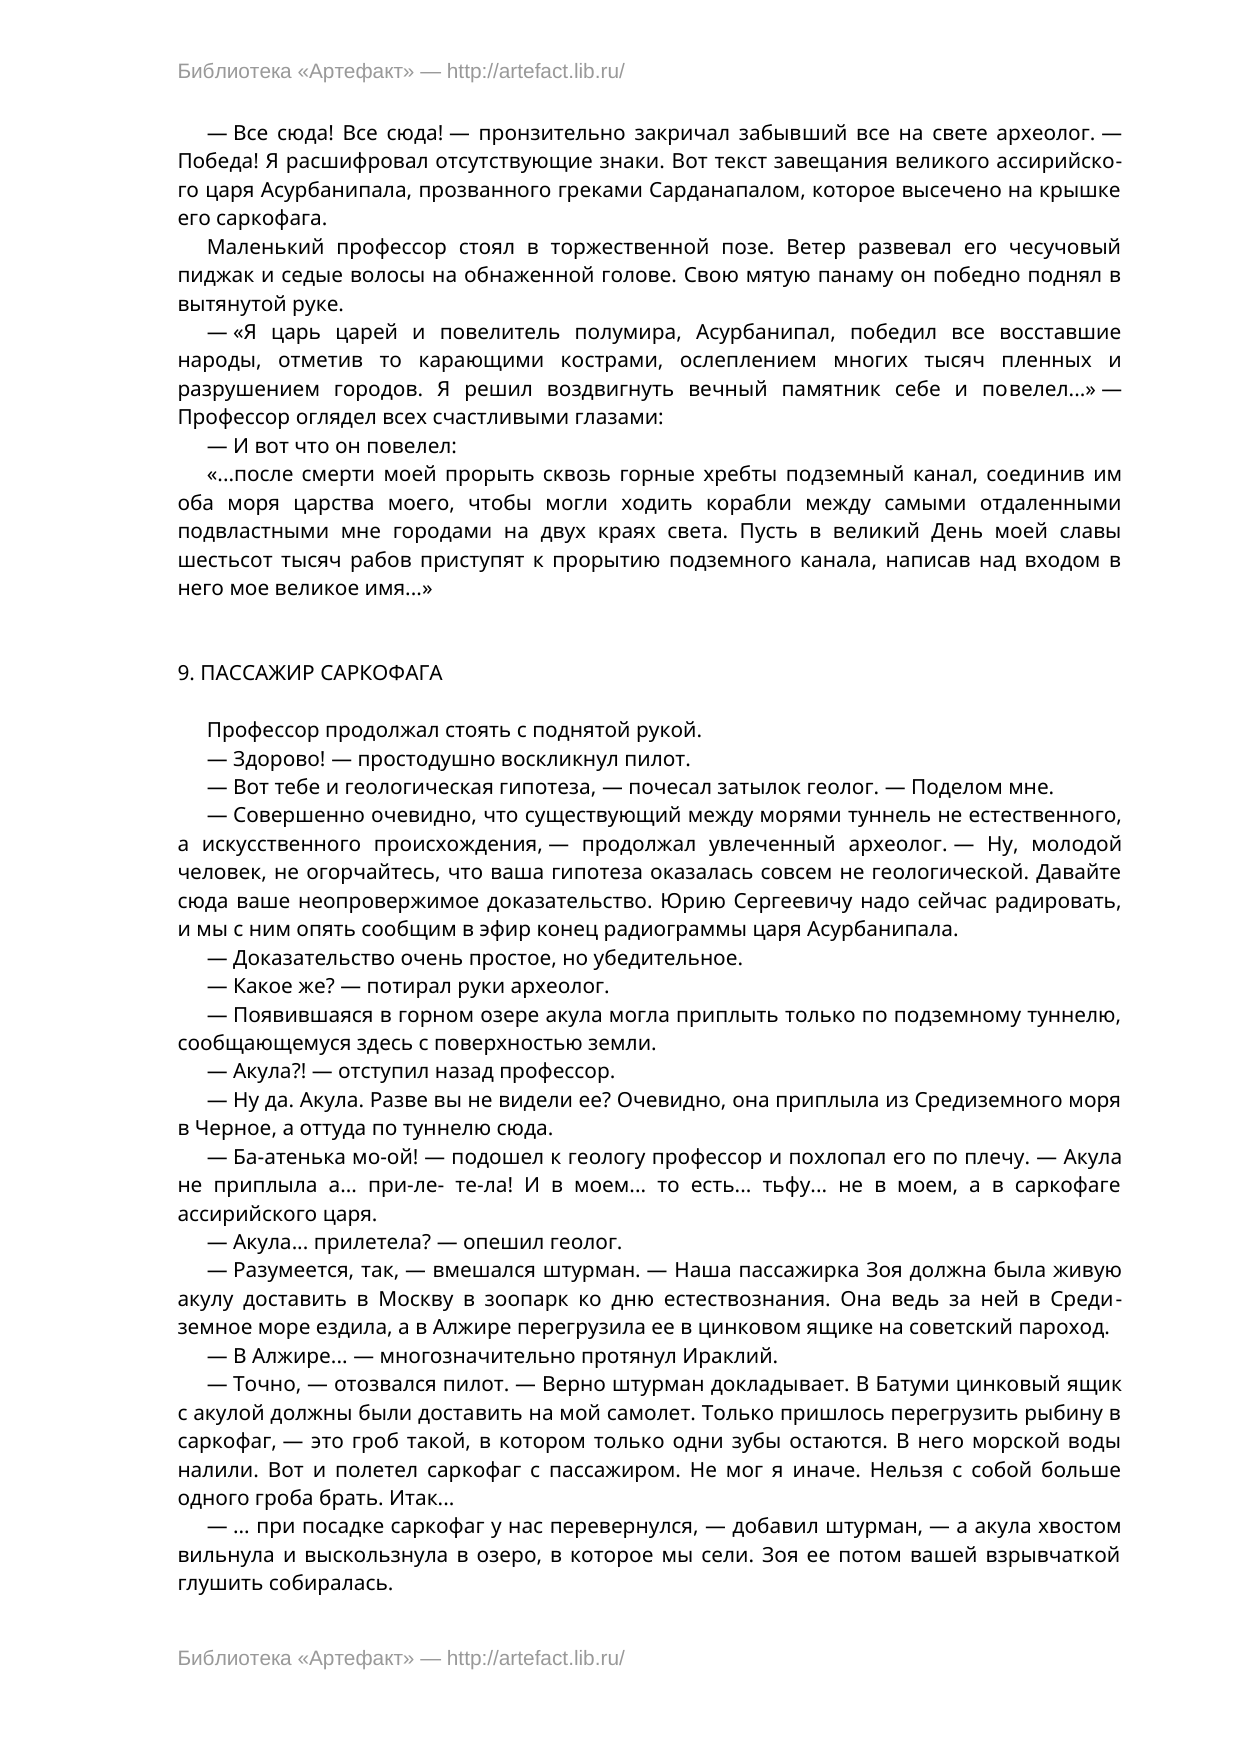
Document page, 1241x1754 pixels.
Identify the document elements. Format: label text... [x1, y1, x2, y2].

text — Ну да. Акула. Разве вы не видели ее? Очевидно, она приплыла из Средиземного моря в Черное, а оттуда по туннелю сюда. [177, 1085, 1122, 1142]
text — Совершенно очевидно, что существующий между морями туннель не естественного, а искусственного происхождения, — продолжал увлеченный археолог. — Ну, молодой человек, не огорчайтесь, что ваша гипотеза оказалась совсем не геологической. Давайте сюда ваше неопровержимое доказательство. Юрию Сергеевичу надо сейчас радировать, и мы с ним опять сообщим в эфир конец радиограммы царя Асурбанипала. [177, 801, 1122, 943]
text — Разумеется, так, — вмешался штурман. — Наша пассажирка Зоя должна была живую акулу доставить в Москву в зоопарк ко дню естествознания. Она ведь за ней в Средиземное море ездила, а в Алжире перегрузила ее в цинковом ящике на советский пароход. [177, 1256, 1122, 1341]
text Профессор продолжал стоять с поднятой рукой. [177, 715, 1122, 744]
text — Появившаяся в горном озере акула могла приплыть только по подземному туннелю, сообщающемуся здесь с поверхностью земли. [177, 1000, 1122, 1057]
text — Все сюда! Все сюда! — пронзительно закричал забывший все на свете археолог. — Победа! Я расшифровал отсутствующие знаки. Вот текст завещания великого ассирийского царя Асурбанипала, прозванного греками Сарданапалом, которое высечено на крышке его саркофага. [177, 118, 1122, 232]
text — Доказательство очень простое, но убедительное. [177, 943, 1122, 971]
text — Акула... прилетела? — опешил геолог. [177, 1227, 1122, 1256]
text «...после смерти моей прорыть сквозь горные хребты подземный канал, соединив им оба моря царства моего, чтобы могли ходить корабли между самыми отдаленными подвластными мне городами на двух краях света. Пусть в великий День моей славы шестьсот тысяч рабов приступят к прорытию подземного канала, написав над входом в него мое великое имя...» [177, 459, 1122, 602]
text — В Алжире... — многозначительно протянул Ираклий. [177, 1341, 1122, 1369]
text — Вот тебе и геологическая гипотеза, — почесал затылок геолог. — Поделом мне. [177, 772, 1122, 801]
text — И вот что он повелел: [177, 431, 1122, 459]
text — «Я царь царей и повелитель полумира, Асурбанипал, победил все восставшие народы, отметив то карающими кострами, ослеплением многих тысяч пленных и разрушением городов. Я решил воздвигнуть вечный памятник себе и повелел...» — Профессор оглядел всех счастливыми глазами: [177, 317, 1122, 431]
text — Какое же? — потирал руки археолог. [177, 971, 1122, 1000]
text — Точно, — отозвался пилот. — Верно штурман докладывает. В Батуми цинковый ящик с акулой должны были доставить на мой самолет. Только пришлось перегрузить рыбину в саркофаг, — это гроб такой, в котором только одни зубы остаются. В него морской воды налили. Вот и полетел саркофаг с пассажиром. Не мог я иначе. Нельзя с собой больше одного гроба брать. Итак... [177, 1369, 1122, 1512]
text Маленький профессор стоял в торжественной позе. Ветер развевал его чесучовый пиджак и седые волосы на обнаженной голове. Свою мятую панаму он победно поднял в вытянутой руке. [177, 232, 1122, 317]
text — ... при посадке саркофаг у нас перевернулся, — добавил штурман, — а акула хвостом вильнула и выскользнула в озеро, в которое мы сели. Зоя ее потом вашей взрывчаткой глушить собиралась. [177, 1512, 1122, 1597]
text — Здорово! — простодушно воскликнул пилот. [177, 744, 1122, 772]
text — Акула?! — отступил назад профессор. [177, 1057, 1122, 1085]
subtitle 9. ПАССАЖИР САРКОФАГА [177, 658, 1122, 687]
text — Ба-атенька мо-ой! — подошел к геологу профессор и похлопал его по плечу. — Акула не приплыла а... при-ле- те-ла! И в моем... то есть... тьфу... не в моем, а в саркофаге ассирийского царя. [177, 1142, 1122, 1227]
